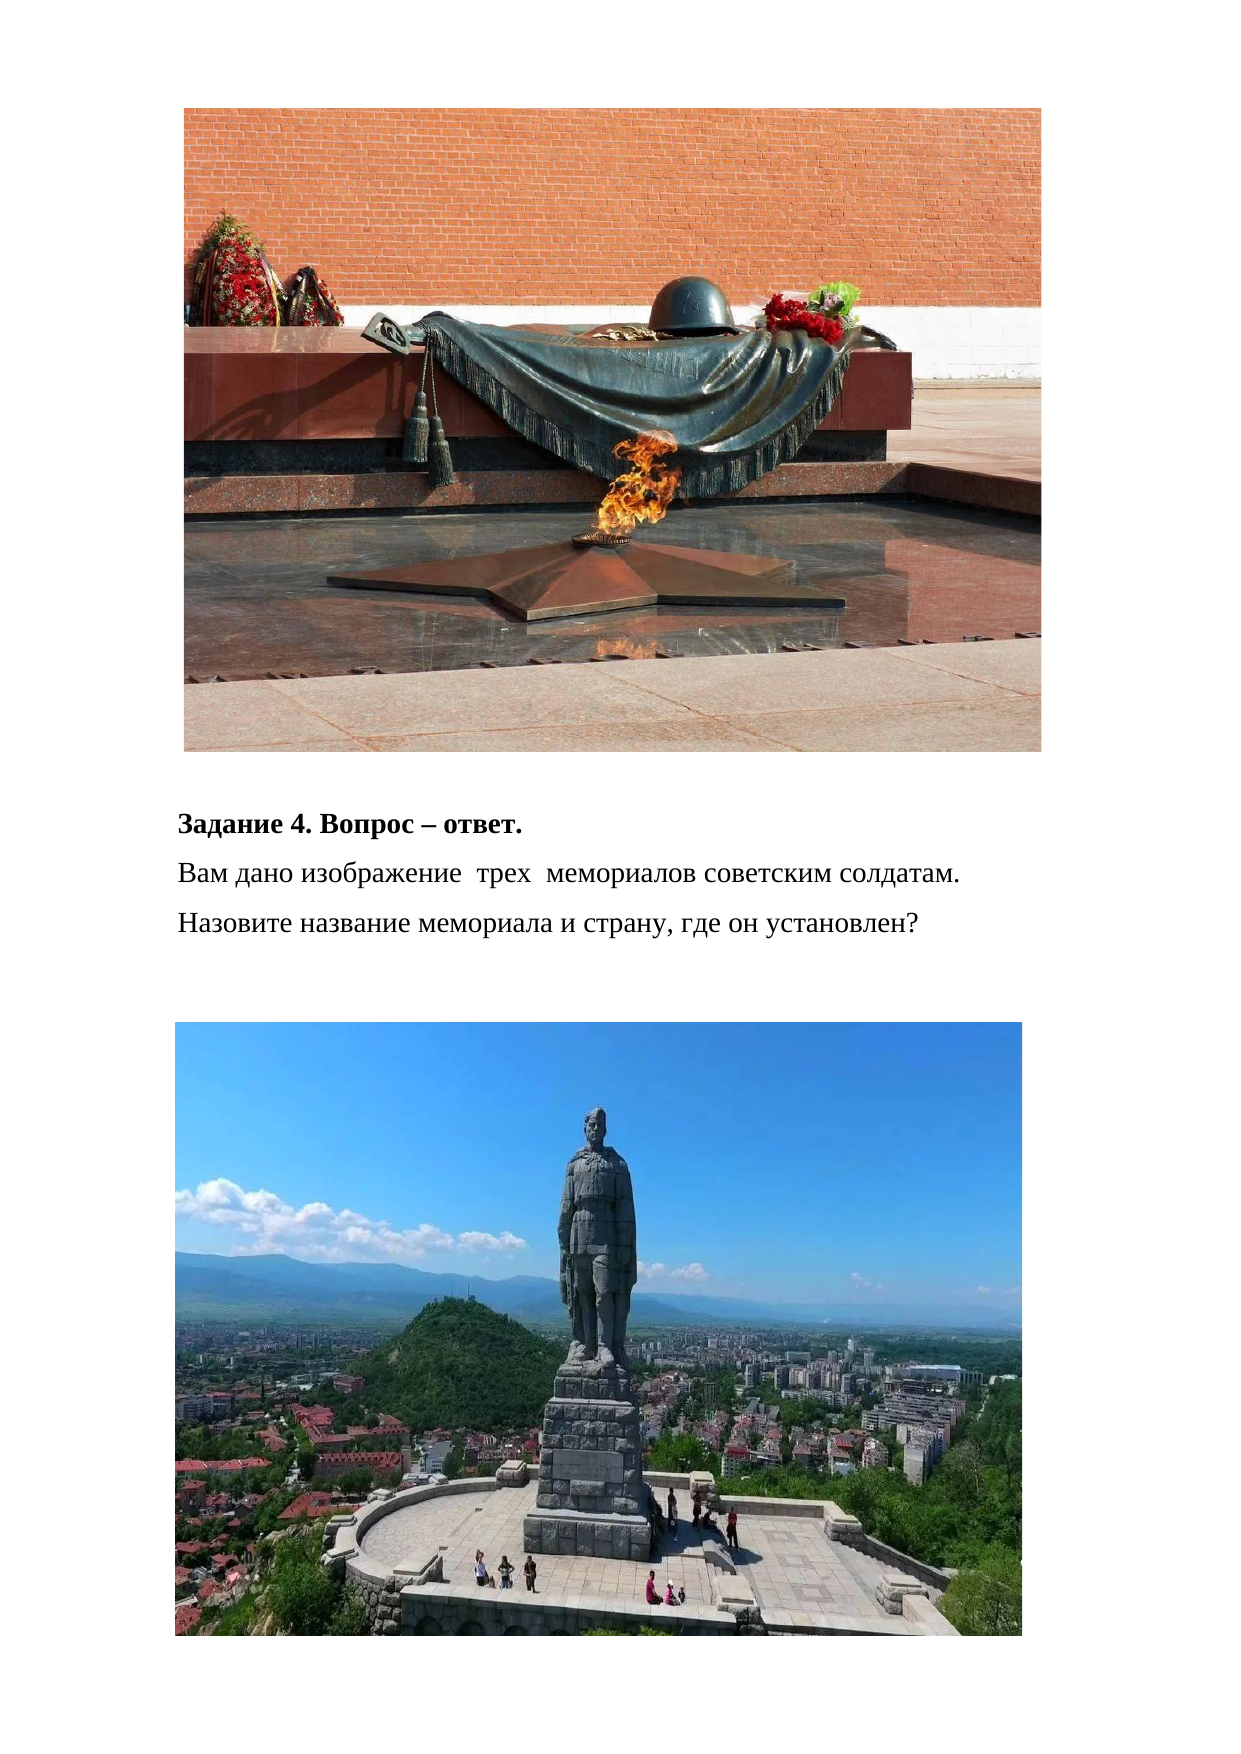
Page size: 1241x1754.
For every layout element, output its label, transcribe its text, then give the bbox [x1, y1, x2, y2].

picture [175, 1022, 1023, 1636]
text Назовите название мемориала и страну, где он установлен? [177, 905, 1152, 938]
text Вам дано изображение трех мемориалов советским солдатам. [177, 856, 1152, 889]
text Задание 4. Вопрос – ответ. [177, 806, 1152, 840]
picture [183, 108, 1042, 752]
